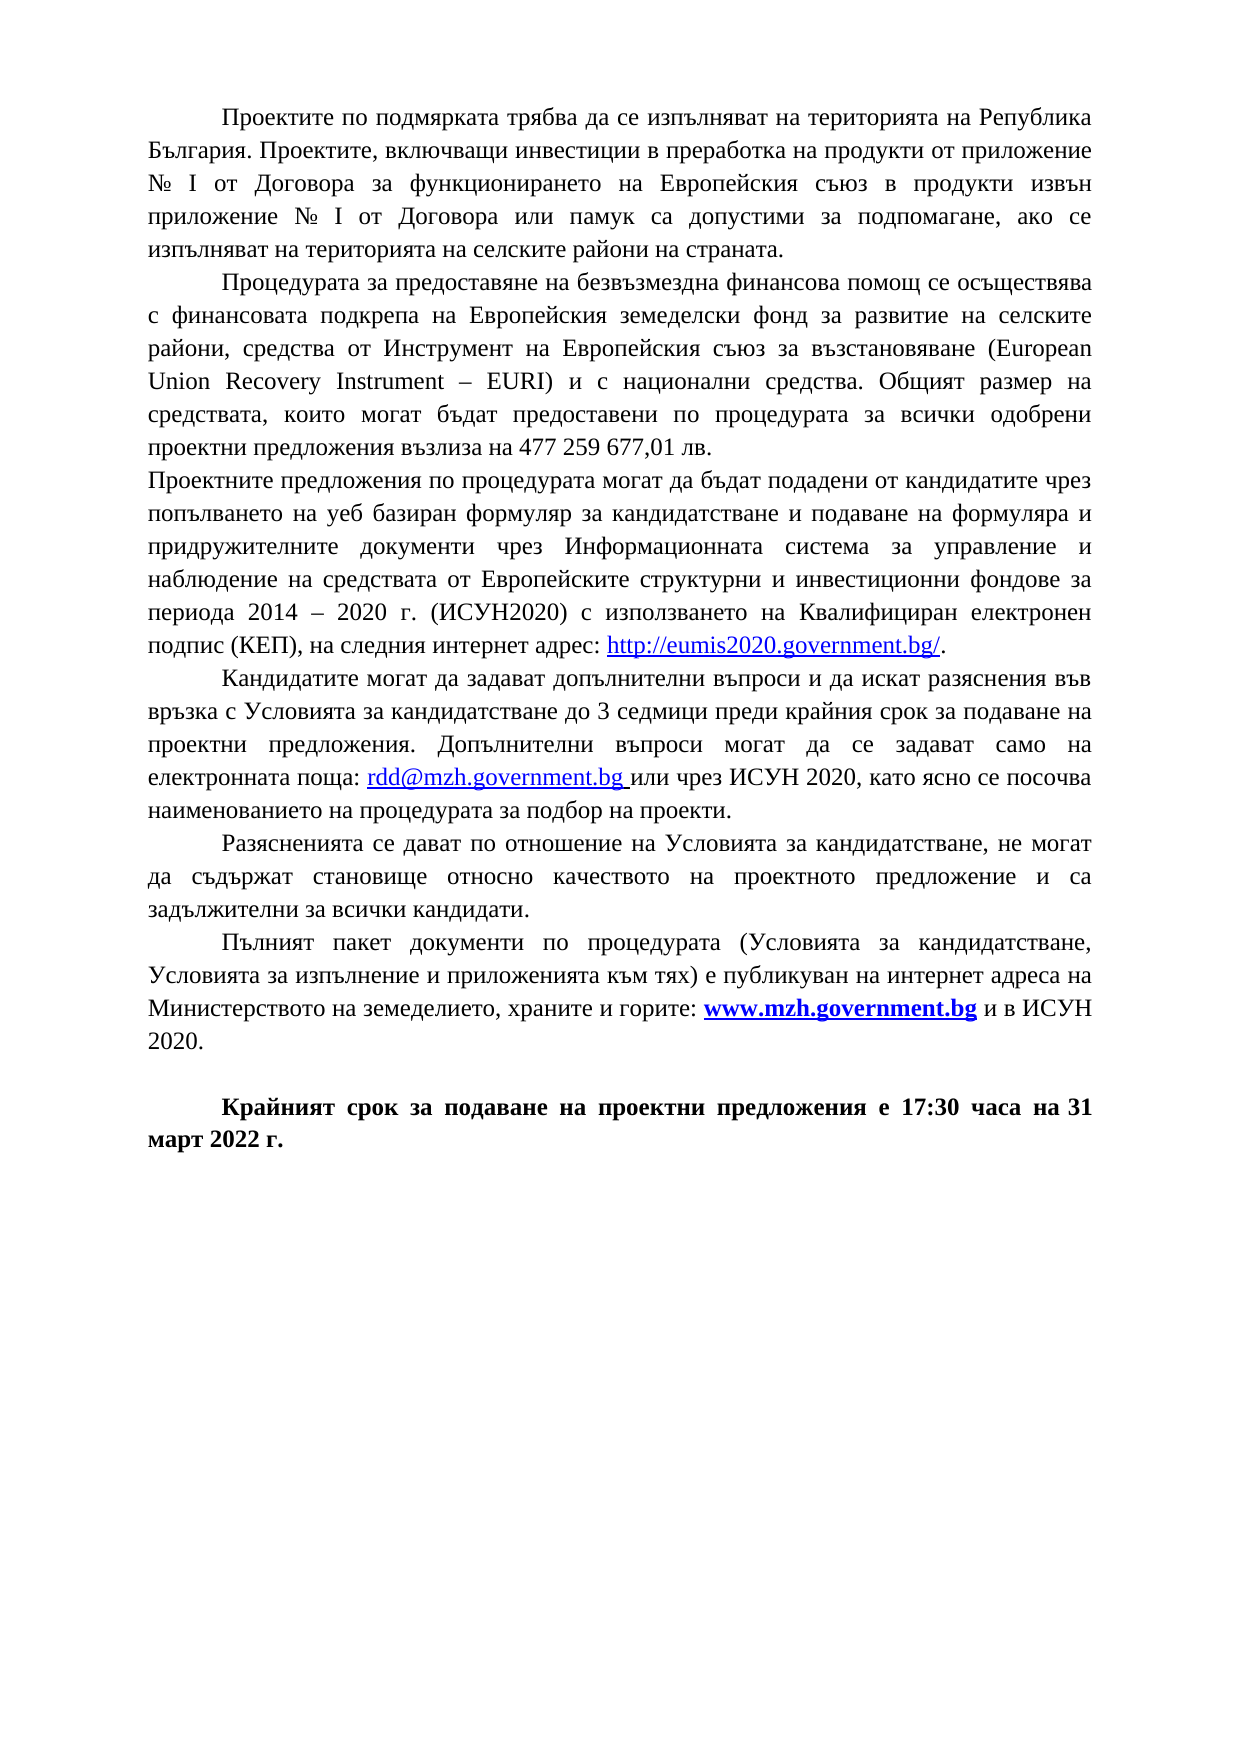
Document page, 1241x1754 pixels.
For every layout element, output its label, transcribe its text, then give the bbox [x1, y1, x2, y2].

text Пълният пакет документи по процедурата (Условията за кандидатстване, Условията за изпълнение и приложенията към тях) е публикуван на интернет адреса на Министерството на земеделието, храните и горите: www.mzh.government.bg и в ИСУН 2020. [148, 927, 1093, 1055]
text Кандидатите могат да задават допълнителни въпроси и да искат разяснения във връзка с Условията за кандидатстване до 3 седмици преди крайния срок за подаване на проектни предложения. Допълнителни въпроси могат да се задават само на електронната поща: rdd@mzh.government.bg или чрез ИСУН 2020, като ясно се посочва наименованието на процедурата за подбор на проекти. [148, 663, 1093, 824]
text Разясненията се дават по отношение на Условията за кандидатстване, не могат да съдържат становище относно качеството на проектното предложение и са задължителни за всички кандидати. [148, 828, 1093, 923]
text Проектните предложения по процедурата могат да бъдат подадени от кандидатите чрез попълването на уеб базиран формуляр за кандидатстване и подаване на формуляра и придружителните документи чрез Информационната система за управление и наблюдение на средствата от Европейските структурни и инвестиционни фондове за периода 2014 – 2020 г. (ИСУН2020) с използването на Квалифициран електронен подпис (КЕП), на следния интернет адрес: http://eumis2020.government.bg/. [148, 465, 1093, 659]
text Проектите по подмярката трябва да се изпълняват на територията на Република България. Проектите, включващи инвестиции в преработка на продукти от приложение № І от Договора за функционирането на Европейския съюз в продукти извън приложение № І от Договора или памук са допустими за подпомагане, ако се изпълняват на територията на селските райони на страната. [148, 102, 1093, 263]
text Процедурата за предоставяне на безвъзмездна финансова помощ се осъществява с финансовата подкрепа на Европейския земеделски фонд за развитие на селските райони, средства от Инструмент на Европейския съюз за възстановяване (European Union Recovery Instrument – EURI) и с национални средства. Общият размер на средствата, които могат бъдат предоставени по процедурата за всички одобрени проектни предложения възлиза на 477 259 677,01 лв. [148, 267, 1093, 461]
text Крайният срок за подаване на проектни предложения е 17:30 часа на 31 март 2022 г. [148, 1092, 1093, 1153]
